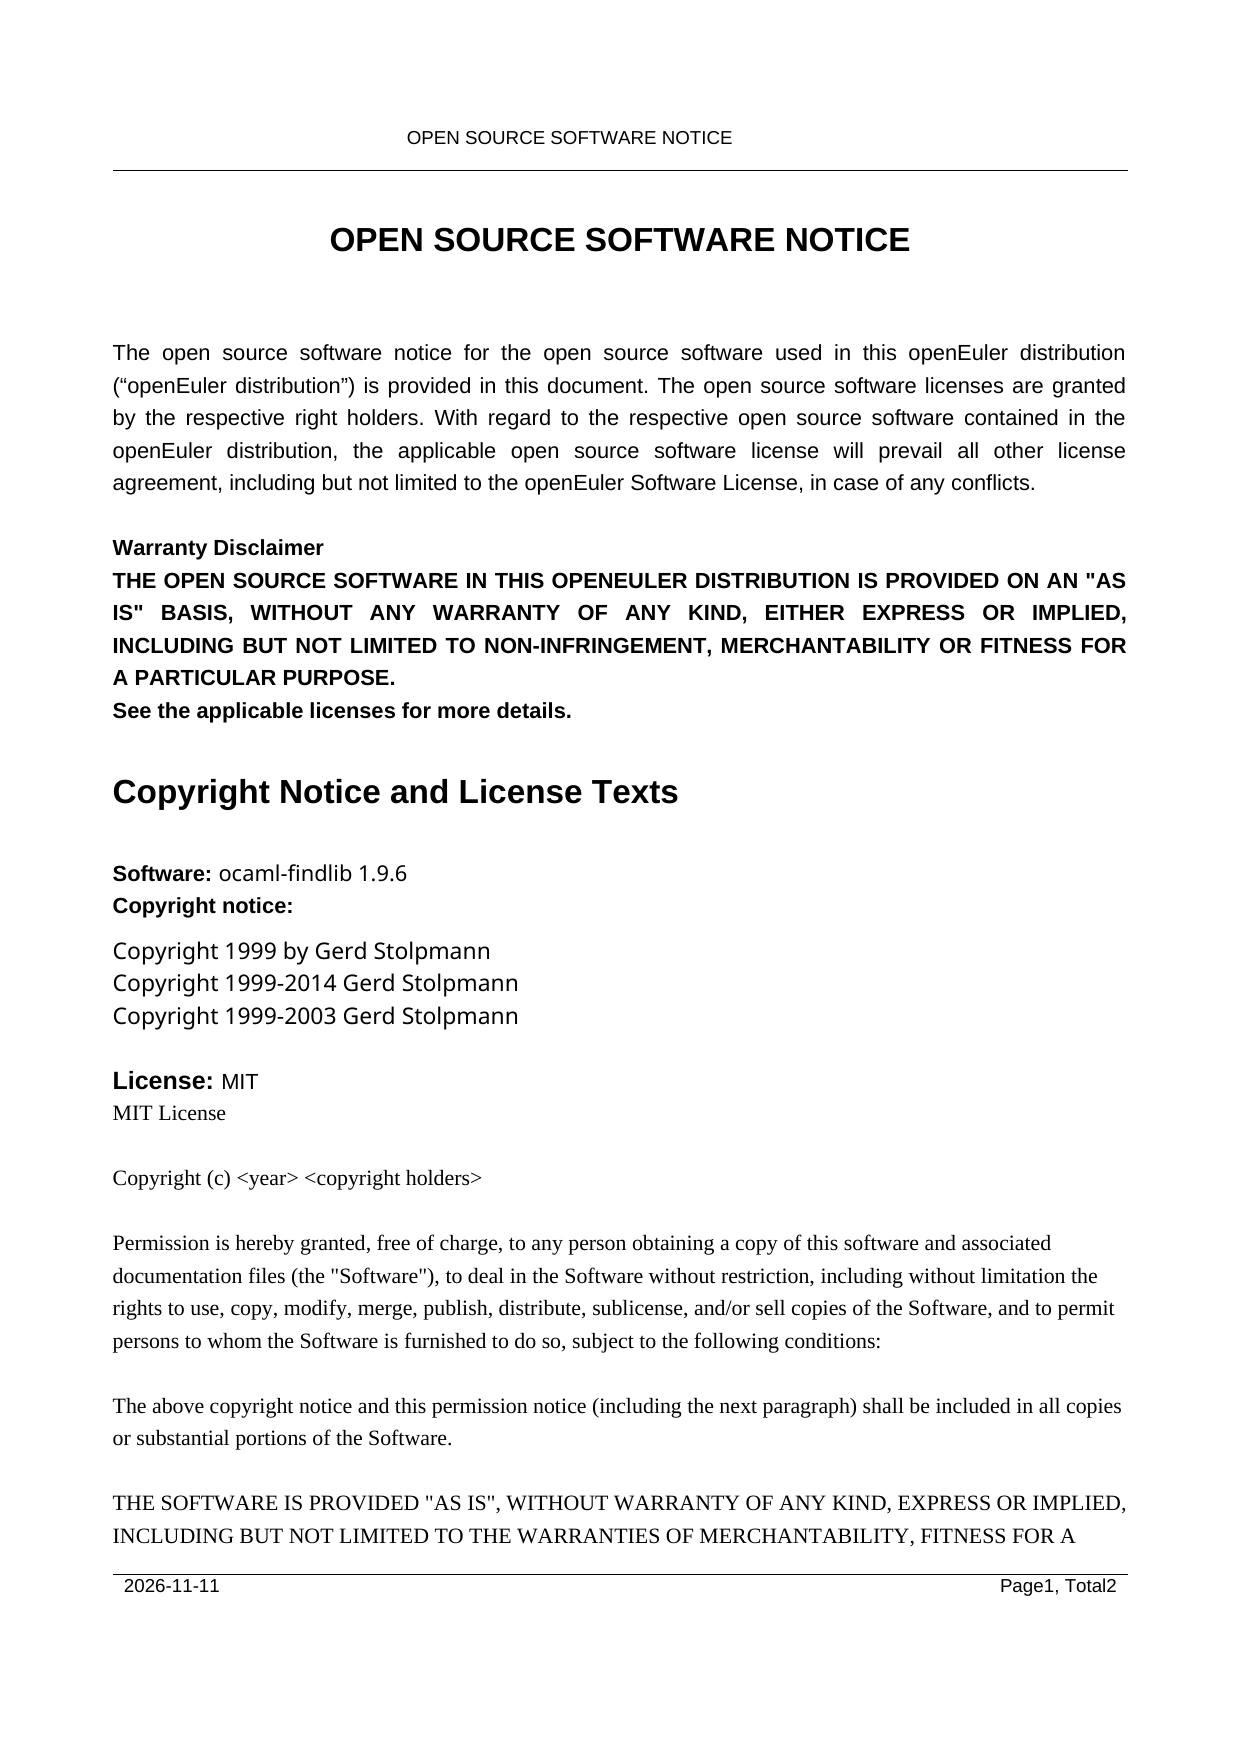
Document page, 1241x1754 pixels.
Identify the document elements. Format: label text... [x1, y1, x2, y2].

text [112, 1096, 1128, 1551]
text The open source software notice for the open source software used in this openEuler distribution (“openEuler distribution”) is provided in this document. The open source software licenses are granted by the respective right holders. With regard to the respective open source software contained in the openEuler distribution, the applicable open source software license will prevail all other license agreement, including but not limited to the openEuler Software License, in case of any conflicts. [112, 336, 1128, 499]
text Warranty Disclaimer [112, 531, 1128, 564]
text Copyright Notice and License Texts [112, 759, 1128, 824]
text Copyright 1999 by Gerd Stolpmann Copyright 1999-2014 Gerd Stolpmann Copyright 1999-2003 Gerd Stolpmann [112, 934, 1128, 1064]
text License: MIT [112, 1064, 1128, 1096]
text THE OPEN SOURCE SOFTWARE IN THIS OPENEULER DISTRIBUTION IS PROVIDED ON AN "AS IS" BASIS, WITHOUT ANY WARRANTY OF ANY KIND, EITHER EXPRESS OR IMPLIED, INCLUDING BUT NOT LIMITED TO NON-INFRINGEMENT, MERCHANTABILITY OR FITNESS FOR A PARTICULAR PURPOSE. See the applicable licenses for more details. [112, 564, 1128, 726]
text OPEN SOURCE SOFTWARE NOTICE [112, 206, 1128, 271]
text Copyright notice: [112, 889, 1128, 921]
title Software: ocaml-findlib 1.9.6 [112, 856, 1128, 889]
